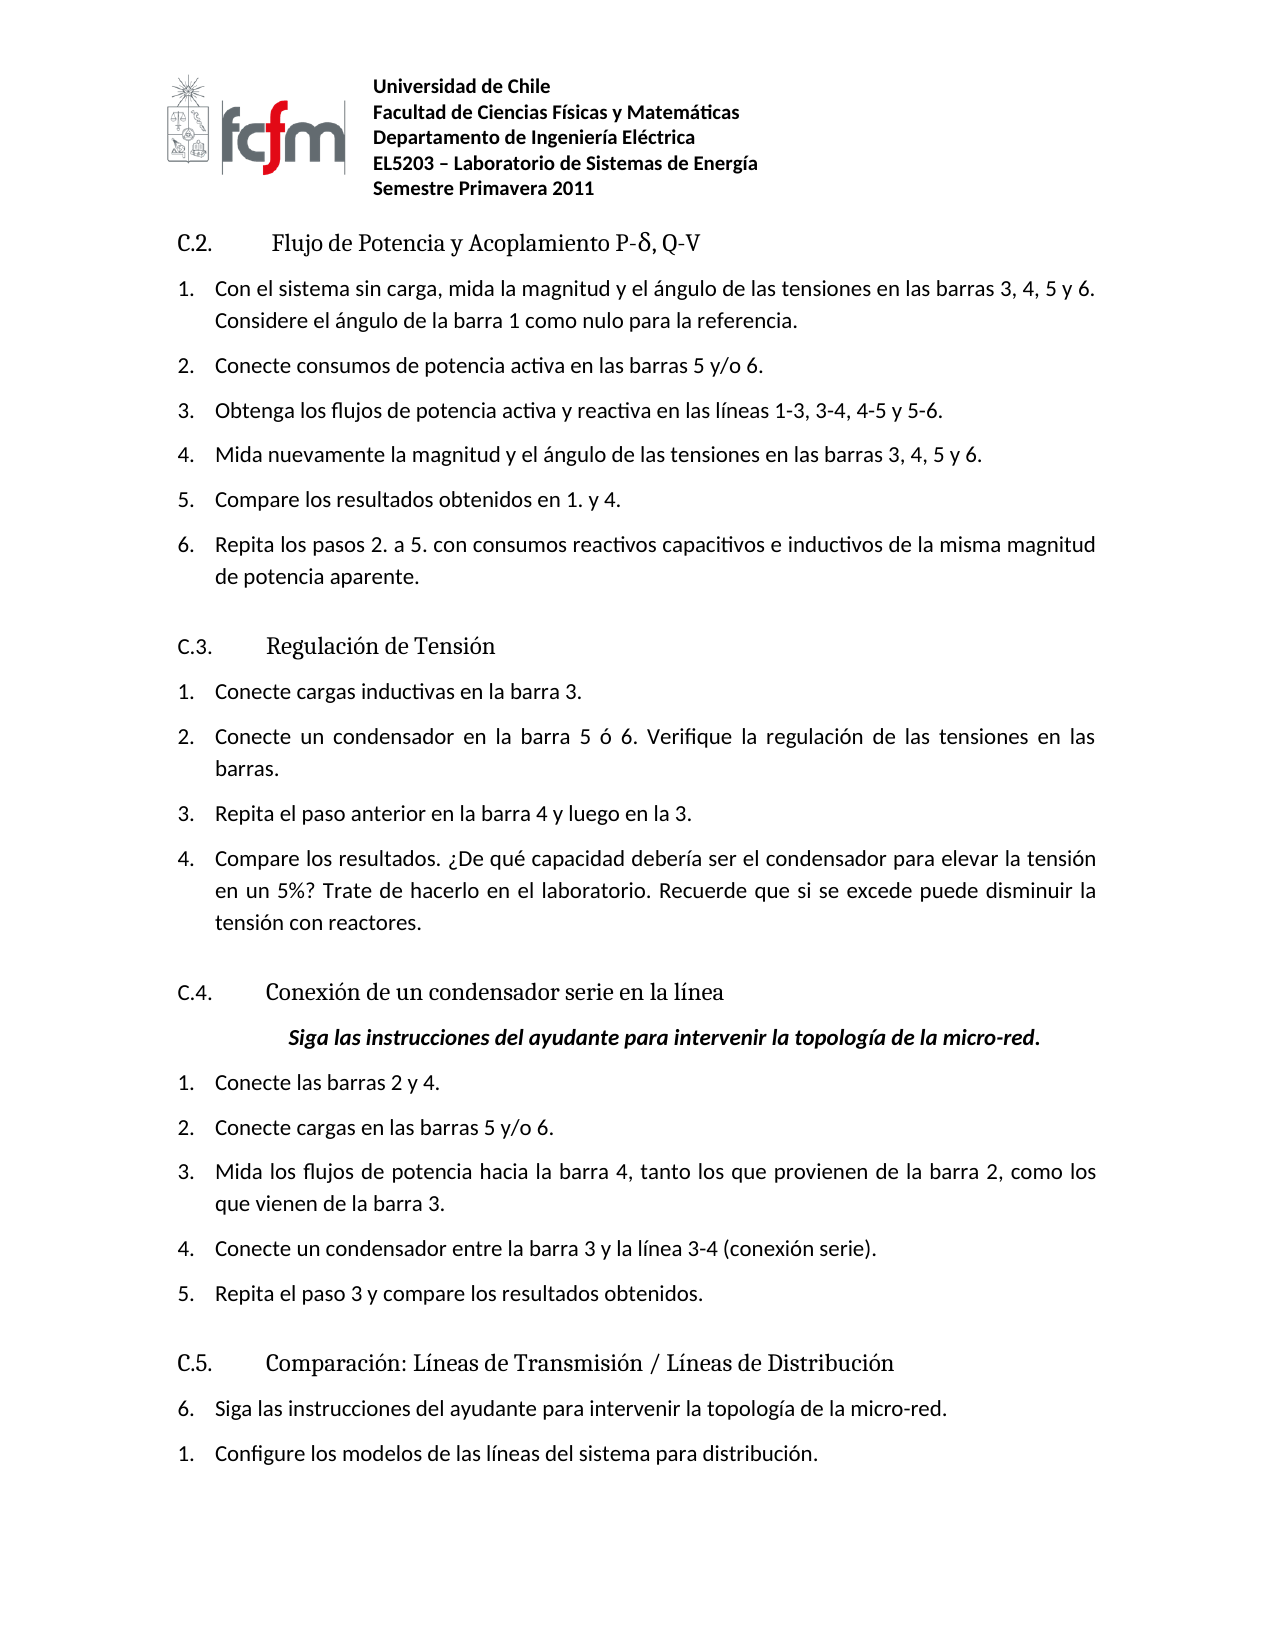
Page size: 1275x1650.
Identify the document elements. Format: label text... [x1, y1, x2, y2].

list Conecte las barras 2 y 4. [177, 1068, 1098, 1096]
list Compare los resultados. ¿De qué capacidad debería ser el condensador para elevar la tensión en un 5%? Trate de hacerlo en el laboratorio. Recuerde que si se excede puede disminuir la tensión con reactores. [177, 844, 1098, 936]
list Con el sistema sin carga, mida la magnitud y el ángulo de las tensiones en las barras 3, 4, 5 y 6. Considere el ángulo de la barra 1 como nulo para la referencia. [177, 274, 1098, 334]
subtitle Conexión de un condensador serie en la línea [177, 978, 1098, 1006]
list Mida los flujos de potencia hacia la barra 4, tanto los que provienen de la barra 2, como los que vienen de la barra 3. [177, 1157, 1098, 1217]
picture [166, 73, 348, 176]
list Conecte cargas inductivas en la barra 3. [177, 677, 1098, 705]
list Compare los resultados obtenidos en 1. y 4. [177, 485, 1098, 513]
list Mida nuevamente la magnitud y el ángulo de las tensiones en las barras 3, 4, 5 y 6. [177, 441, 1098, 469]
subtitle Flujo de Potencia y Acoplamiento P-δ, Q-V [177, 229, 1098, 258]
list Repita el paso 3 y compare los resultados obtenidos. [177, 1279, 1098, 1307]
list Repita el paso anterior en la barra 4 y luego en la 3. [177, 799, 1098, 827]
list Siga las instrucciones del ayudante para intervenir la topología de la micro-red. [177, 1394, 1098, 1422]
list Repita los pasos 2. a 5. con consumos reactivos capacitivos e inductivos de la misma magnitud de potencia aparente. [177, 530, 1098, 590]
list Conecte un condensador entre la barra 3 y la línea 3-4 (conexión serie). [177, 1234, 1098, 1262]
list Conecte un condensador en la barra 5 ó 6. Verifique la regulación de las tensiones en las barras. [177, 722, 1098, 782]
list Conecte cargas en las barras 5 y/o 6. [177, 1113, 1098, 1141]
list Conecte consumos de potencia activa en las barras 5 y/o 6. [177, 351, 1098, 379]
subtitle Comparación: Líneas de Transmisión / Líneas de Distribución [177, 1348, 1098, 1377]
list Configure los modelos de las líneas del sistema para distribución. [177, 1439, 1098, 1467]
list Obtenga los flujos de potencia activa y reactiva en las líneas 1-3, 3-4, 4-5 y 5-6. [177, 396, 1098, 424]
subtitle Regulación de Tensión [177, 632, 1098, 661]
text Siga las instrucciones del ayudante para intervenir la topología de la micro-red. [214, 1023, 1098, 1051]
